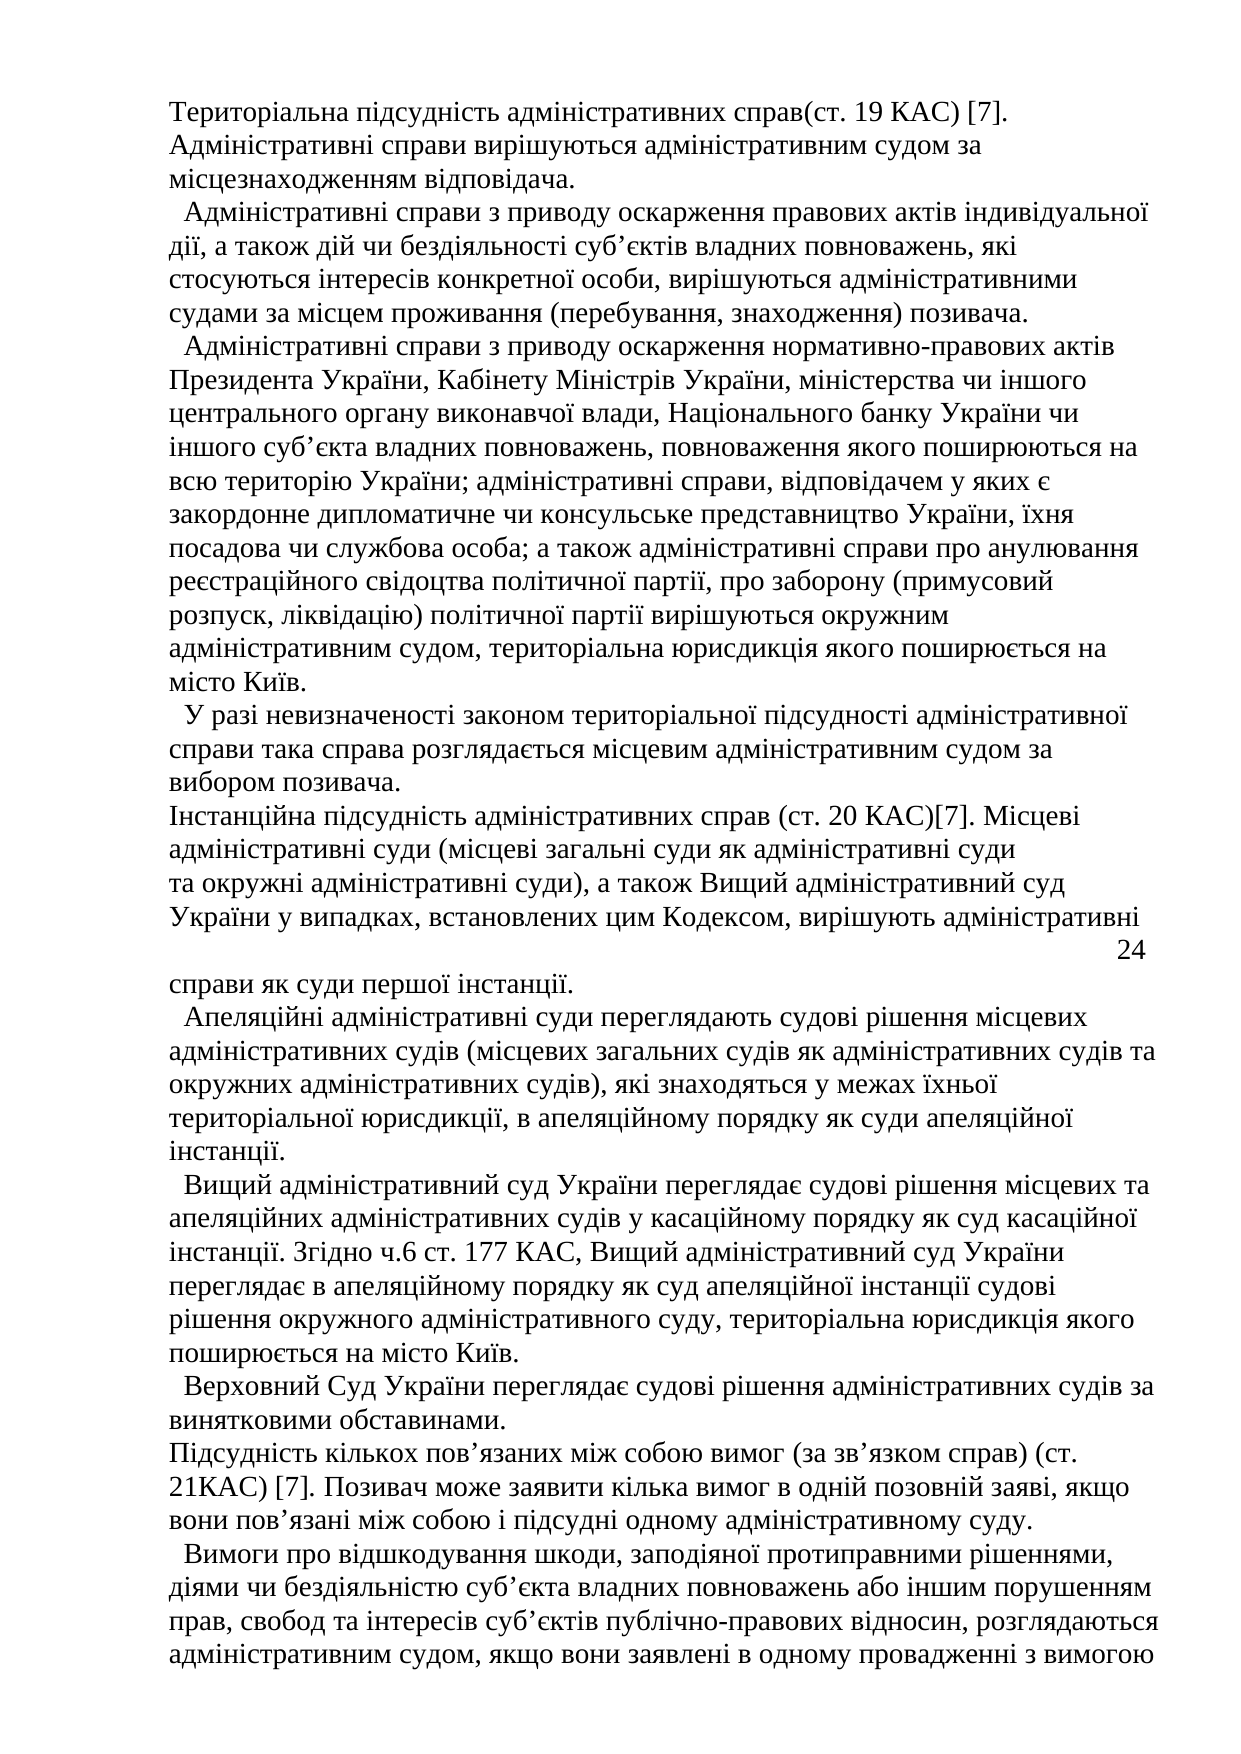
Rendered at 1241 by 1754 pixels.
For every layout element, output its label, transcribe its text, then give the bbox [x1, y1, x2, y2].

text Вищий адміністративний суд України переглядає судові рішення місцевих та апеляційних адміністративних судів у касаційному порядку як суд касаційної інстанції. Згідно ч.6 ст. 177 КАС, Вищий адміністративний суд України переглядає в апеляційному порядку як суд апеляційної інстанції судові рішення окружного адміністративного суду, територіальна юрисдикція якого поширюється на місто Київ. [169, 1167, 1162, 1368]
text У разі невизначеності законом територіальної підсудності адміністративної справи така справа розглядається місцевим адміністративним судом за вибором позивача. [169, 697, 1162, 798]
text Апеляційні адміністративні суди переглядають судові рішення місцевих адміністративних судів (місцевих загальних судів як адміністративних судів та окружних адміністративних судів), які знаходяться у межах їхньої територіальної юрисдикції, в апеляційному порядку як суди апеляційної інстанції. [169, 999, 1162, 1167]
text Підсудність кількох пов’язаних між собою вимог (за зв’язком справ) (ст. 21КАС) [7]. Позивач може заявити кілька вимог в одній позовній заяві, якщо вони пов’язані між собою і підсудні одному адміністративному суду. [169, 1435, 1162, 1536]
text Територіальна підсудність адміністративних справ(ст. 19 КАС) [7]. Адміністративні справи вирішуються адміністративним судом за місцезнаходженням відповідача. [169, 94, 1162, 194]
text Верховний Суд України переглядає судові рішення адміністративних судів за винятковими обставинами. [169, 1368, 1162, 1435]
text Адміністративні справи з приводу оскарження нормативно-правових актів Президента України, Кабінету Міністрів України, міністерства чи іншого центрального органу виконавчої влади, Національного банку України чи іншого суб’єкта владних повноважень, повноваження якого поширюються на всю територію України; адміністративні справи, відповідачем у яких є закордонне дипломатичне чи консульське представництво України, їхня посадова чи службова особа; а також адміністративні справи про анулювання реєстраційного свідоцтва політичної партії, про заборону (примусовий розпуск, ліквідацію) політичної партії вирішуються окружним адміністративним судом, територіальна юрисдикція якого поширюється на місто Київ. [169, 328, 1162, 697]
text та окружні адміністративні суди), а також Вищий адміністративний суд України у випадках, встановлених цим Кодексом, вирішують адміністративні [169, 865, 1162, 932]
text справи як суди першої інстанції. [169, 966, 1162, 999]
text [169, 1536, 1162, 1670]
text 24 [169, 932, 1162, 966]
text Адміністративні справи з приводу оскарження правових актів індивідуальної дії, а також дій чи бездіяльності суб’єктів владних повноважень, які стосуються інтересів конкретної особи, вирішуються адміністративними судами за місцем проживання (перебування, знаходження) позивача. [169, 194, 1162, 328]
text Інстанційна підсудність адміністративних справ (ст. 20 КАС)[7]. Місцеві адміністративні суди (місцеві загальні суди як адміністративні суди [169, 798, 1162, 865]
